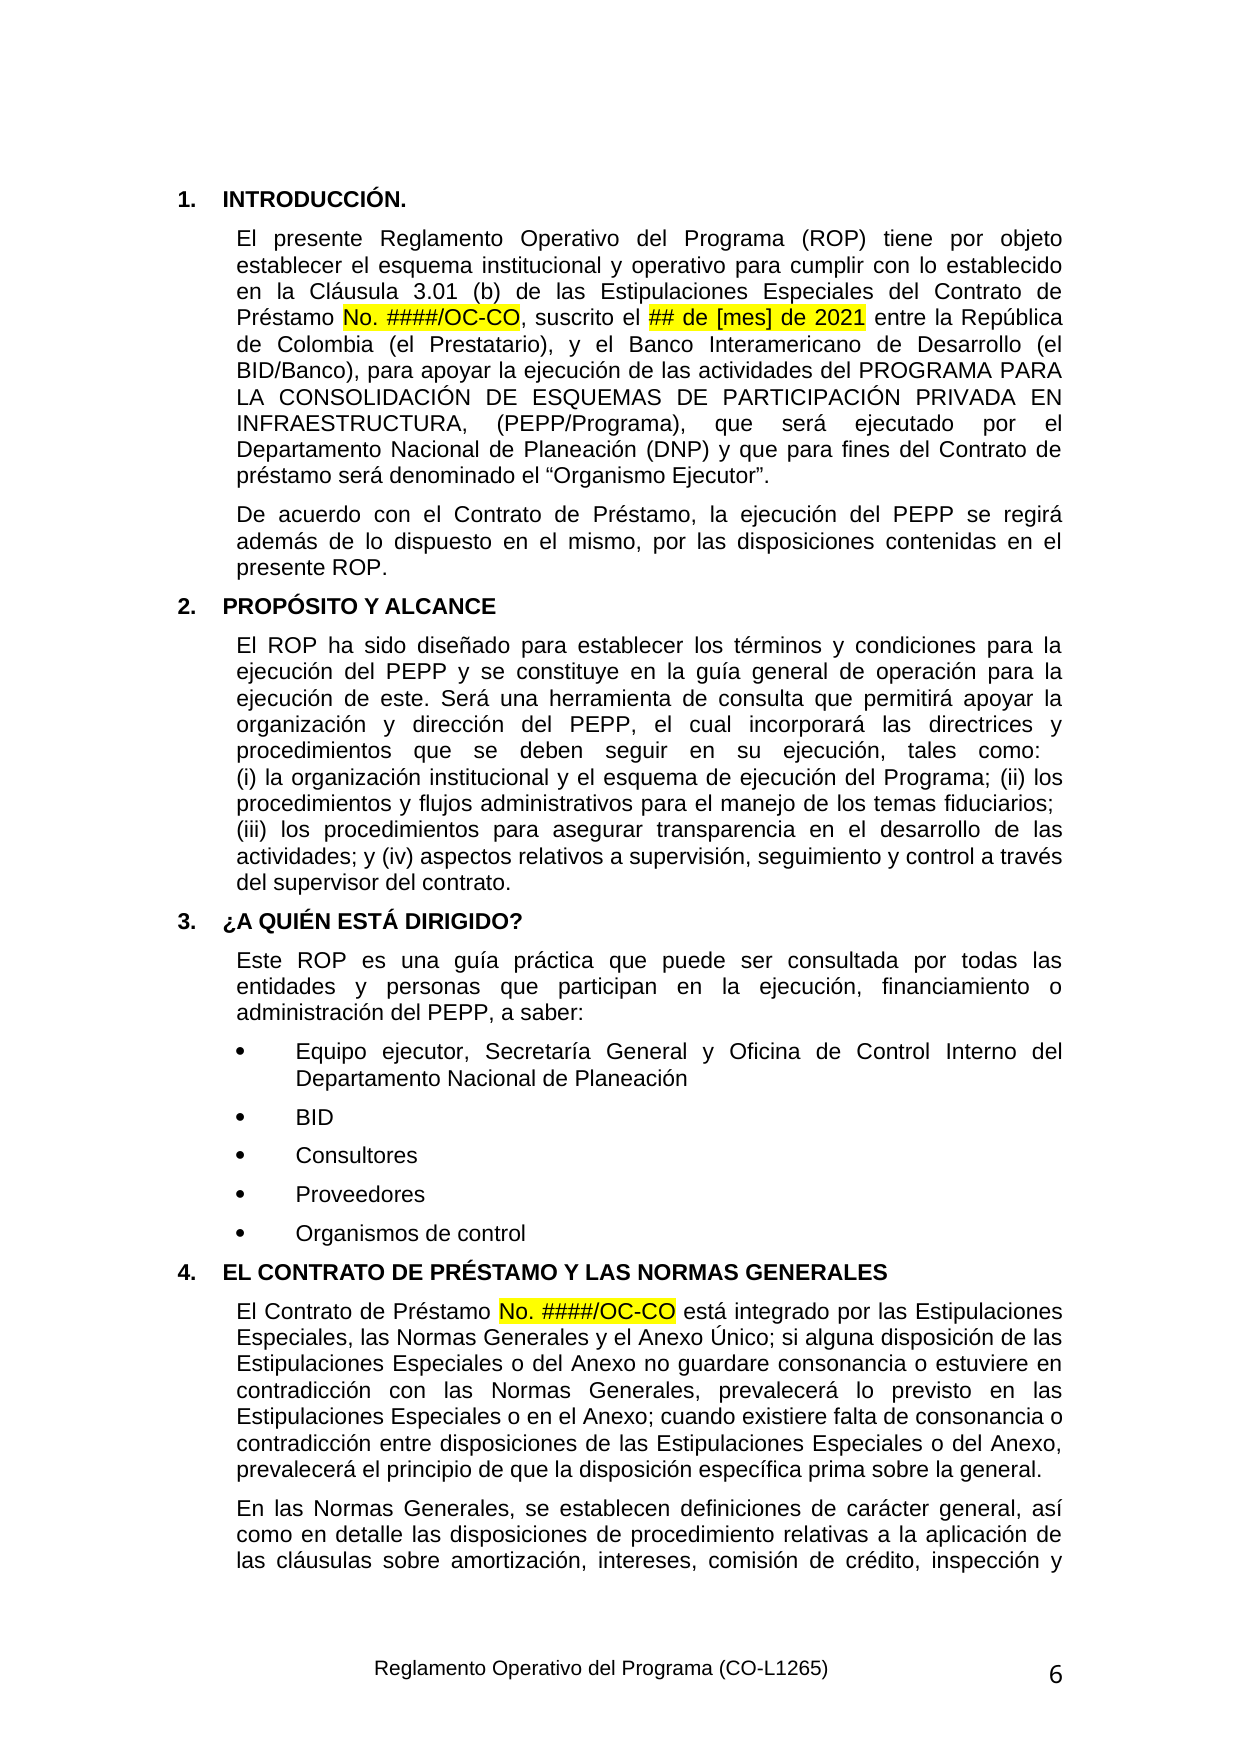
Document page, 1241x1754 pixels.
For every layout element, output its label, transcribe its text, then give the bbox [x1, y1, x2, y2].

list Consultores [236, 1142, 1063, 1169]
text De acuerdo con el Contrato de Préstamo, la ejecución del PEPP se regirá además de lo dispuesto en el mismo, por las disposiciones contenidas en el presente ROP. [177, 501, 1063, 580]
list Proveedores [236, 1181, 1063, 1207]
text El presente Reglamento Operativo del Programa (ROP) tiene por objeto establecer el esquema institucional y operativo para cumplir con lo establecido en la Cláusula 3.01 (b) de las Estipulaciones Especiales del Contrato de Préstamo No. ####/OC-CO, suscrito el ## de [mes] de 2021 entre la República de Colombia (el Prestatario), y el Banco Interamericano de Desarrollo (el BID/Banco), para apoyar la ejecución de las actividades del PROGRAMA PARA LA CONSOLIDACIÓN DE ESQUEMAS DE PARTICIPACIÓN PRIVADA EN INFRAESTRUCTURA, (PEPP/Programa), que será ejecutado por el Departamento Nacional de Planeación (DNP) y que para fines del Contrato de préstamo será denominado el “Organismo Ejecutor”. [236, 225, 1063, 489]
list Equipo ejecutor, Secretaría General y Oficina de Control Interno del Departamento Nacional de Planeación [236, 1038, 1063, 1091]
list Organismos de control [236, 1220, 1063, 1246]
text El ROP ha sido diseñado para establecer los términos y condiciones para la ejecución del PEPP y se constituye en la guía general de operación para la ejecución de este. Será una herramienta de consulta que permitirá apoyar la organización y dirección del PEPP, el cual incorporará las directrices y procedimientos que se deben seguir en su ejecución, tales como: (i) la organización institucional y el esquema de ejecución del Programa; (ii) los procedimientos y flujos administrativos para el manejo de los temas fiduciarios; (iii) los procedimientos para asegurar transparencia en el desarrollo de las actividades; y (iv) aspectos relativos a supervisión, seguimiento y control a través del supervisor del contrato. [236, 632, 1063, 895]
text El Contrato de Préstamo No. ####/OC-CO está integrado por las Estipulaciones Especiales, las Normas Generales y el Anexo Único; si alguna disposición de las Estipulaciones Especiales o del Anexo no guardare consonancia o estuviere en contradicción con las Normas Generales, prevalecerá lo previsto en las Estipulaciones Especiales o en el Anexo; cuando existiere falta de consonancia o contradicción entre disposiciones de las Estipulaciones Especiales o del Anexo, prevalecerá el principio de que la disposición específica prima sobre la general. [236, 1298, 1063, 1482]
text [236, 1495, 1063, 1574]
subtitle PROPÓSITO Y ALCANCE [177, 593, 1028, 619]
list BID [236, 1103, 1063, 1130]
subtitle ¿A QUIÉN ESTÁ DIRIGIDO? [177, 908, 1028, 934]
subtitle EL CONTRATO DE PRÉSTAMO Y LAS NORMAS GENERALES [177, 1259, 1028, 1285]
subtitle INTRODUCCIÓN. [177, 186, 1028, 213]
text Este ROP es una guía práctica que puede ser consultada por todas las entidades y personas que participan en la ejecución, financiamiento o administración del PEPP, a saber: [236, 947, 1063, 1026]
